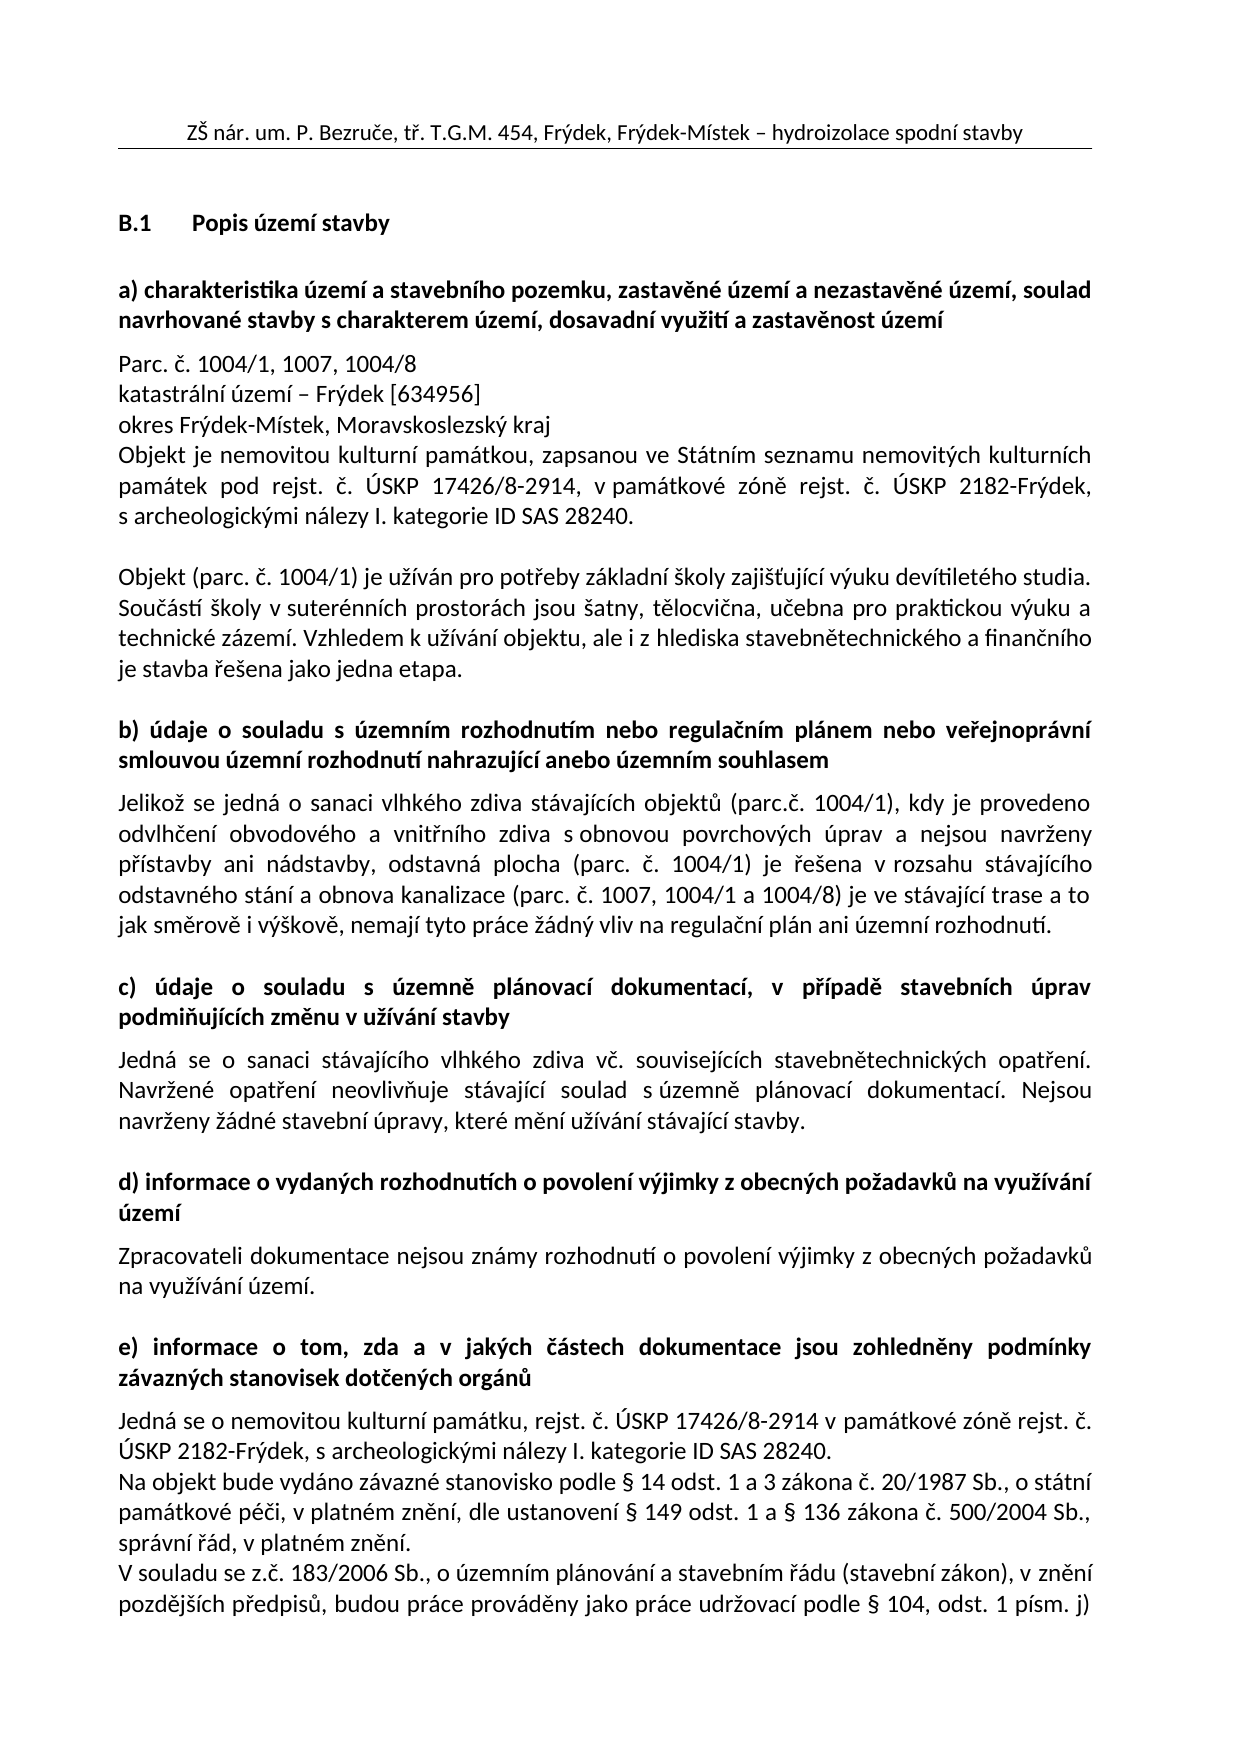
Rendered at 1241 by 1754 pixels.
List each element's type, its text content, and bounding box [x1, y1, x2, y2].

text Parc. č. 1004/1, 1007, 1004/8 [118, 348, 1092, 378]
text a) charakteristika území a stavebního pozemku, zastavěné území a nezastavěné území, soulad navrhované stavby s charakterem území, dosavadní využití a zastavěnost území [118, 274, 1092, 335]
text b) údaje o souladu s územním rozhodnutím nebo regulačním plánem nebo veřejnoprávní smlouvou územní rozhodnutí nahrazující anebo územním souhlasem [118, 714, 1092, 775]
text katastrální území – Frýdek [634956] [118, 378, 1092, 409]
text Objekt je nemovitou kulturní památkou, zapsanou ve Státním seznamu nemovitých kulturních památek pod rejst. č. ÚSKP 17426/8-2914, v památkové zóně rejst. č. ÚSKP 2182-Frýdek, s archeologickými nálezy I. kategorie ID SAS 28240. [118, 439, 1092, 531]
text okres Frýdek-Místek, Moravskoslezský kraj [118, 409, 1092, 439]
text Objekt (parc. č. 1004/1) je užíván pro potřeby základní školy zajišťující výuku devítiletého studia. Součástí školy v suterénních prostorách jsou šatny, tělocvična, učebna pro praktickou výuku a technické zázemí. Vzhledem k užívání objektu, ale i z hlediska stavebnětechnického a finančního je stavba řešena jako jedna etapa. [118, 561, 1092, 683]
subtitle B.1 Popis území stavby [118, 207, 1092, 237]
text Jedná se o nemovitou kulturní památku, rejst. č. ÚSKP 17426/8-2914 v památkové zóně rejst. č. ÚSKP 2182-Frýdek, s archeologickými nálezy I. kategorie ID SAS 28240. [118, 1405, 1092, 1466]
text Na objekt bude vydáno závazné stanovisko podle § 14 odst. 1 a 3 zákona č. 20/1987 Sb., o státní památkové péči, v platném znění, dle ustanovení § 149 odst. 1 a § 136 zákona č. 500/2004 Sb., správní řád, v platném znění. [118, 1466, 1092, 1557]
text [118, 1557, 1092, 1618]
text c) údaje o souladu s územně plánovací dokumentací, v případě stavebních úprav podmiňujících změnu v užívání stavby [118, 971, 1092, 1032]
text Zpracovateli dokumentace nejsou známy rozhodnutí o povolení výjimky z obecných požadavků na využívání území. [118, 1240, 1092, 1301]
text Jedná se o sanaci stávajícího vlhkého zdiva vč. souvisejících stavebnětechnických opatření. Navržené opatření neovlivňuje stávající soulad s územně plánovací dokumentací. Nejsou navrženy žádné stavební úpravy, které mění užívání stávající stavby. [118, 1044, 1092, 1136]
text Jelikož se jedná o sanaci vlhkého zdiva stávajících objektů (parc.č. 1004/1), kdy je provedeno odvlhčení obvodového a vnitřního zdiva s obnovou povrchových úprav a nejsou navrženy přístavby ani nádstavby, odstavná plocha (parc. č. 1004/1) je řešena v rozsahu stávajícího odstavného stání a obnova kanalizace (parc. č. 1007, 1004/1 a 1004/8) je ve stávající trase a to jak směrově i výškově, nemají tyto práce žádný vliv na regulační plán ani územní rozhodnutí. [118, 787, 1092, 940]
text e) informace o tom, zda a v jakých částech dokumentace jsou zohledněny podmínky závazných stanovisek dotčených orgánů [118, 1331, 1092, 1392]
text d) informace o vydaných rozhodnutích o povolení výjimky z obecných požadavků na využívání území [118, 1166, 1092, 1227]
